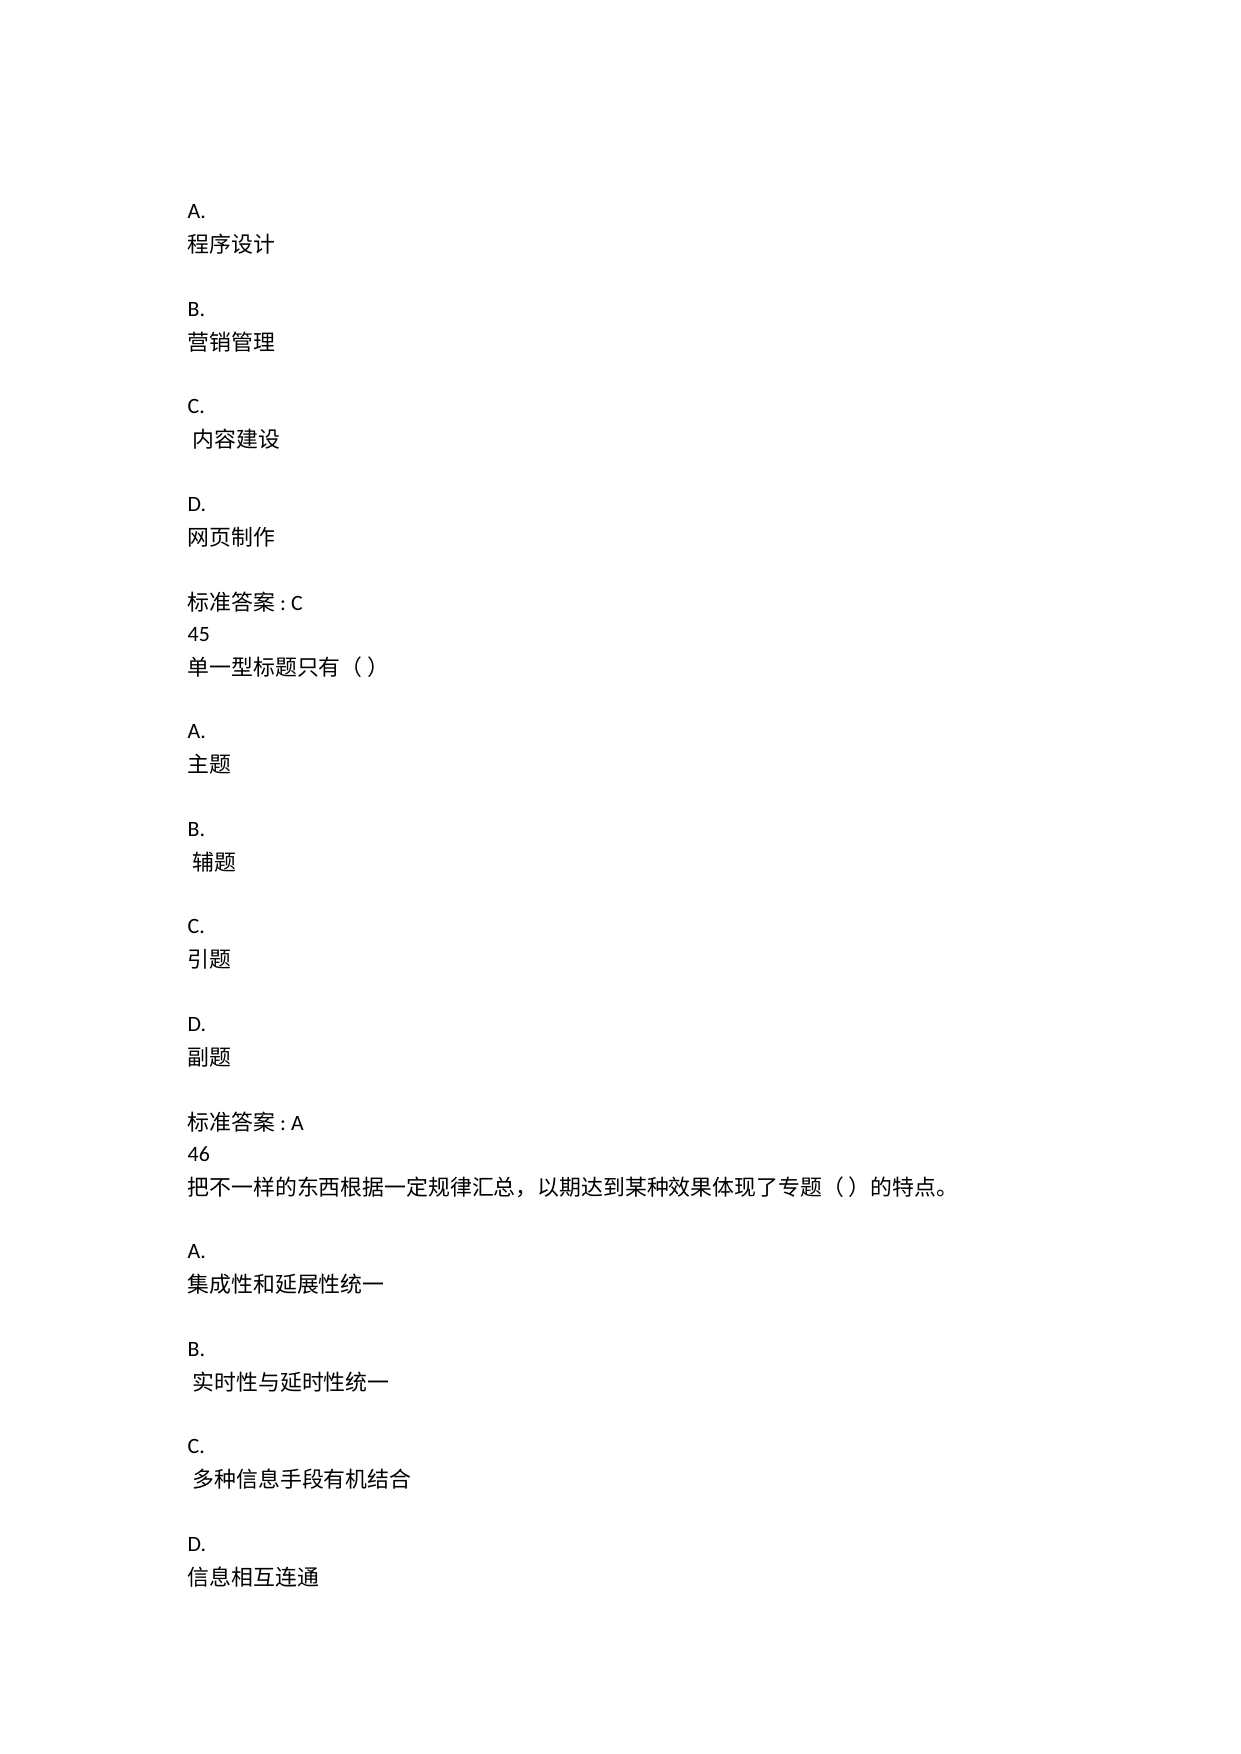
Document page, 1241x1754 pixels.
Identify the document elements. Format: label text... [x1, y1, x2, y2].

text D. [187, 1527, 1053, 1559]
text C. [187, 909, 1053, 942]
text 主题 [187, 747, 1053, 779]
text 副题 [187, 1039, 1053, 1072]
text 单一型标题只有（ ） [187, 649, 1053, 682]
text 集成性和延展性统一 [187, 1267, 1053, 1299]
text 把不一样的东西根据一定规律汇总，以期达到某种效果体现了专题（ ）的特点。 [187, 1169, 1053, 1202]
text 多种信息手段有机结合 [187, 1462, 1053, 1494]
text B. [187, 1332, 1053, 1364]
text A. [187, 714, 1053, 747]
text C. [187, 389, 1053, 422]
text 46 [187, 1137, 1053, 1169]
text D. [187, 487, 1053, 519]
text A. [187, 194, 1053, 227]
text 45 [187, 617, 1053, 649]
text B. [187, 812, 1053, 844]
text A. [187, 1234, 1053, 1267]
text 网页制作 [187, 519, 1053, 552]
text 内容建设 [187, 422, 1053, 454]
text 标准答案 : A [187, 1104, 1053, 1137]
text 引题 [187, 942, 1053, 974]
text B. [187, 292, 1053, 324]
text 营销管理 [187, 324, 1053, 357]
text 信息相互连通 [187, 1559, 1053, 1592]
text 实时性与延时性统一 [187, 1364, 1053, 1397]
text C. [187, 1429, 1053, 1462]
text D. [187, 1007, 1053, 1039]
text 程序设计 [187, 227, 1053, 259]
text 辅题 [187, 844, 1053, 877]
text 标准答案 : C [187, 584, 1053, 617]
